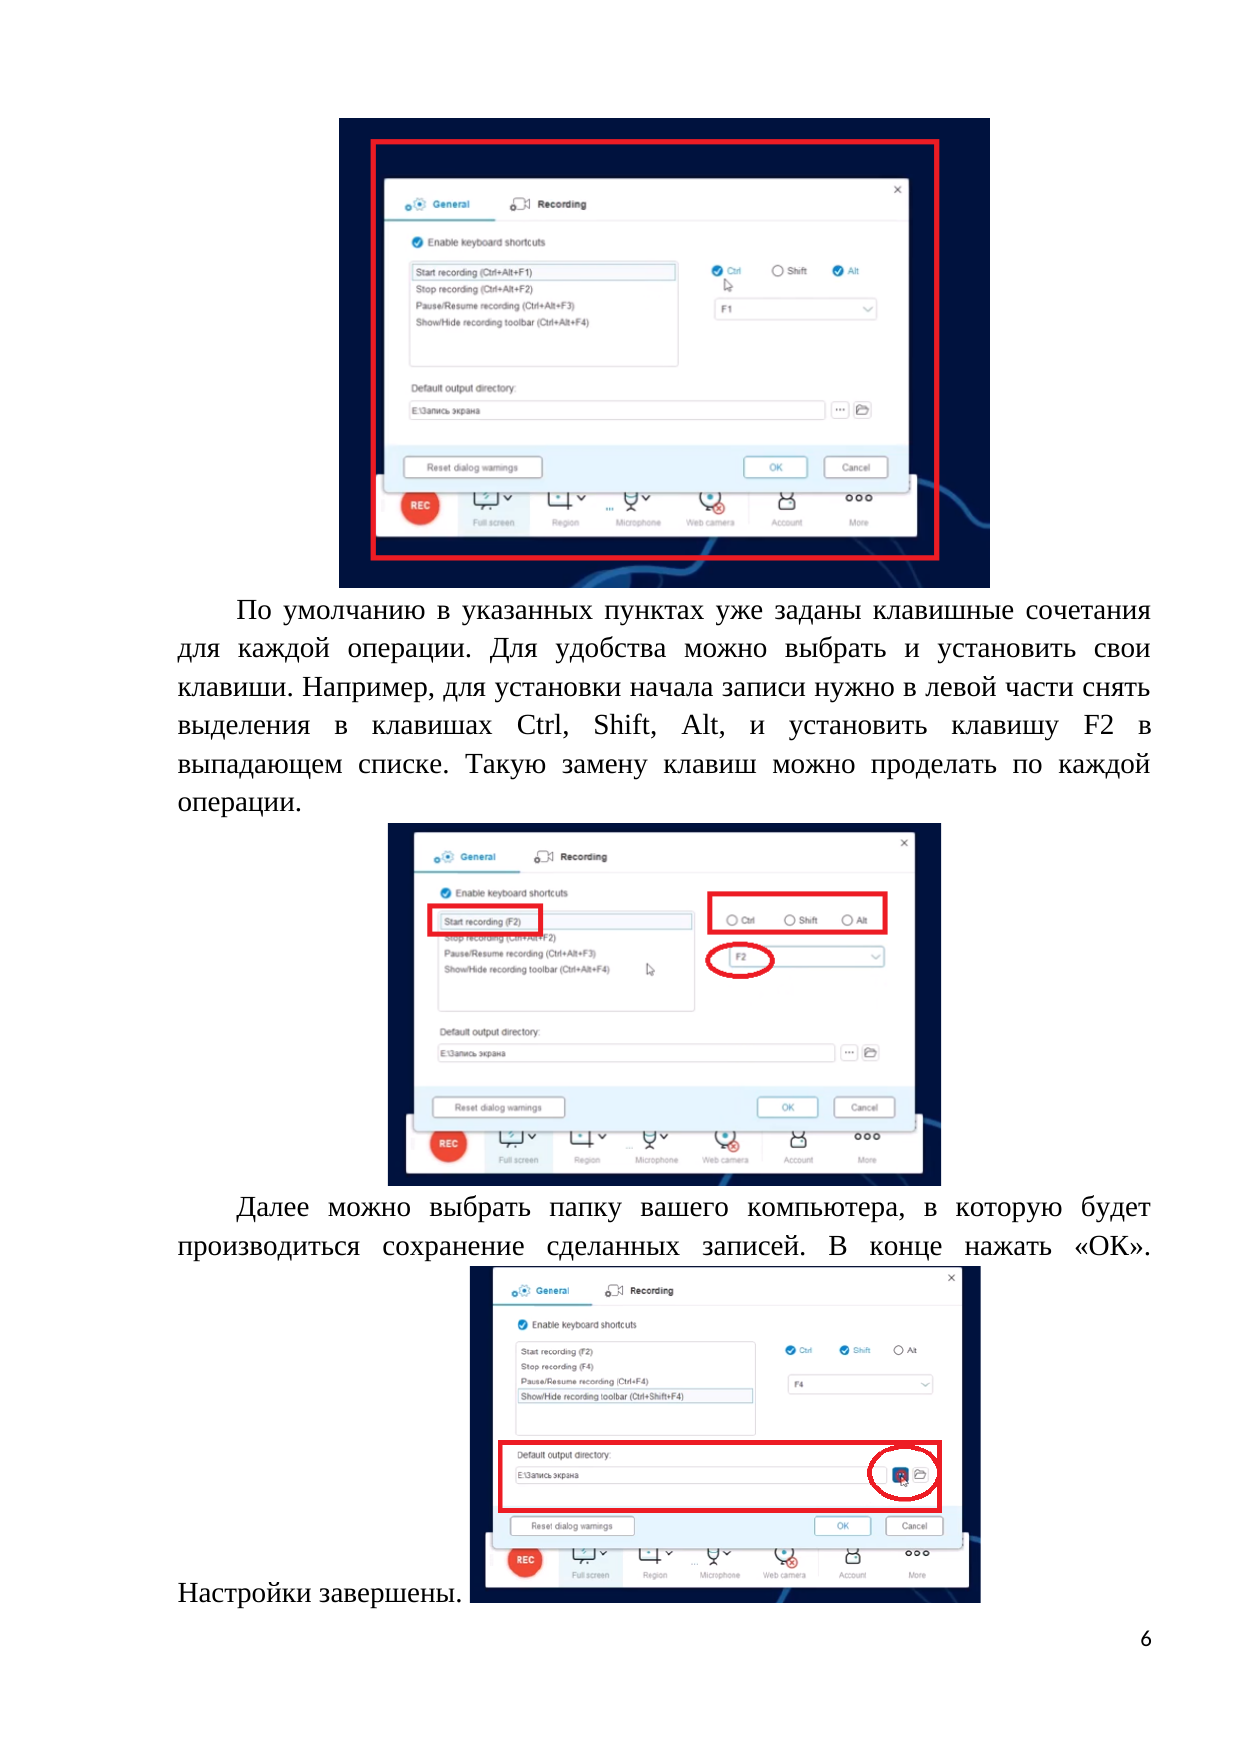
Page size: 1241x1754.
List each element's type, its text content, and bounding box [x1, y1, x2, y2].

picture [339, 118, 990, 588]
picture [469, 1266, 981, 1603]
text По умолчанию в указанных пунктах уже заданы клавишные сочетания для каждой операции. Для удобства можно выбрать и установить свои клавиши. Например, для установки начала записи нужно в левой части снять выделения в клавишах Ctrl, Shift, Alt, и установить клавишу F2 в выпадающем списке. Такую замену клавиш можно проделать по каждой операции. [177, 592, 1152, 818]
picture [387, 823, 942, 1186]
